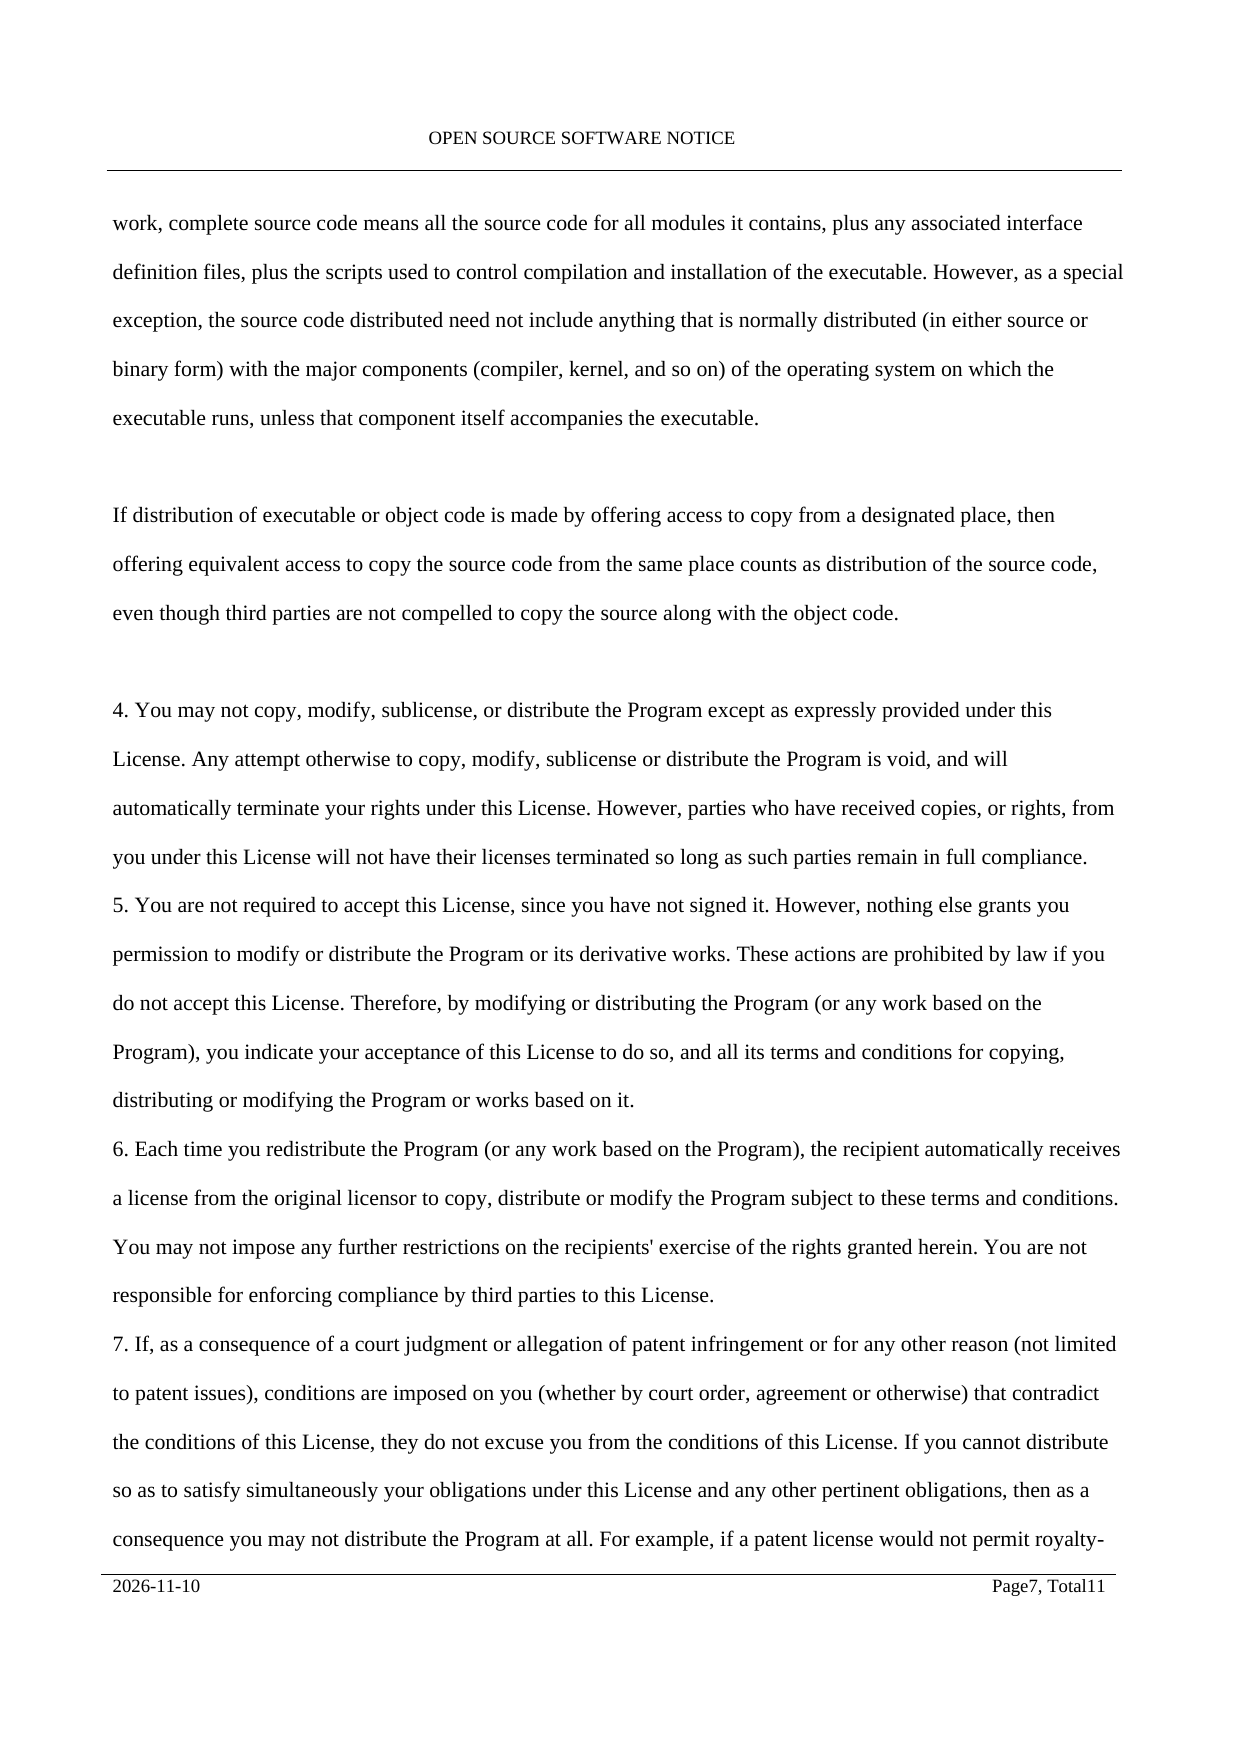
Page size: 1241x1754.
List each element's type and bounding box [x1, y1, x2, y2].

text [112, 206, 1128, 1555]
